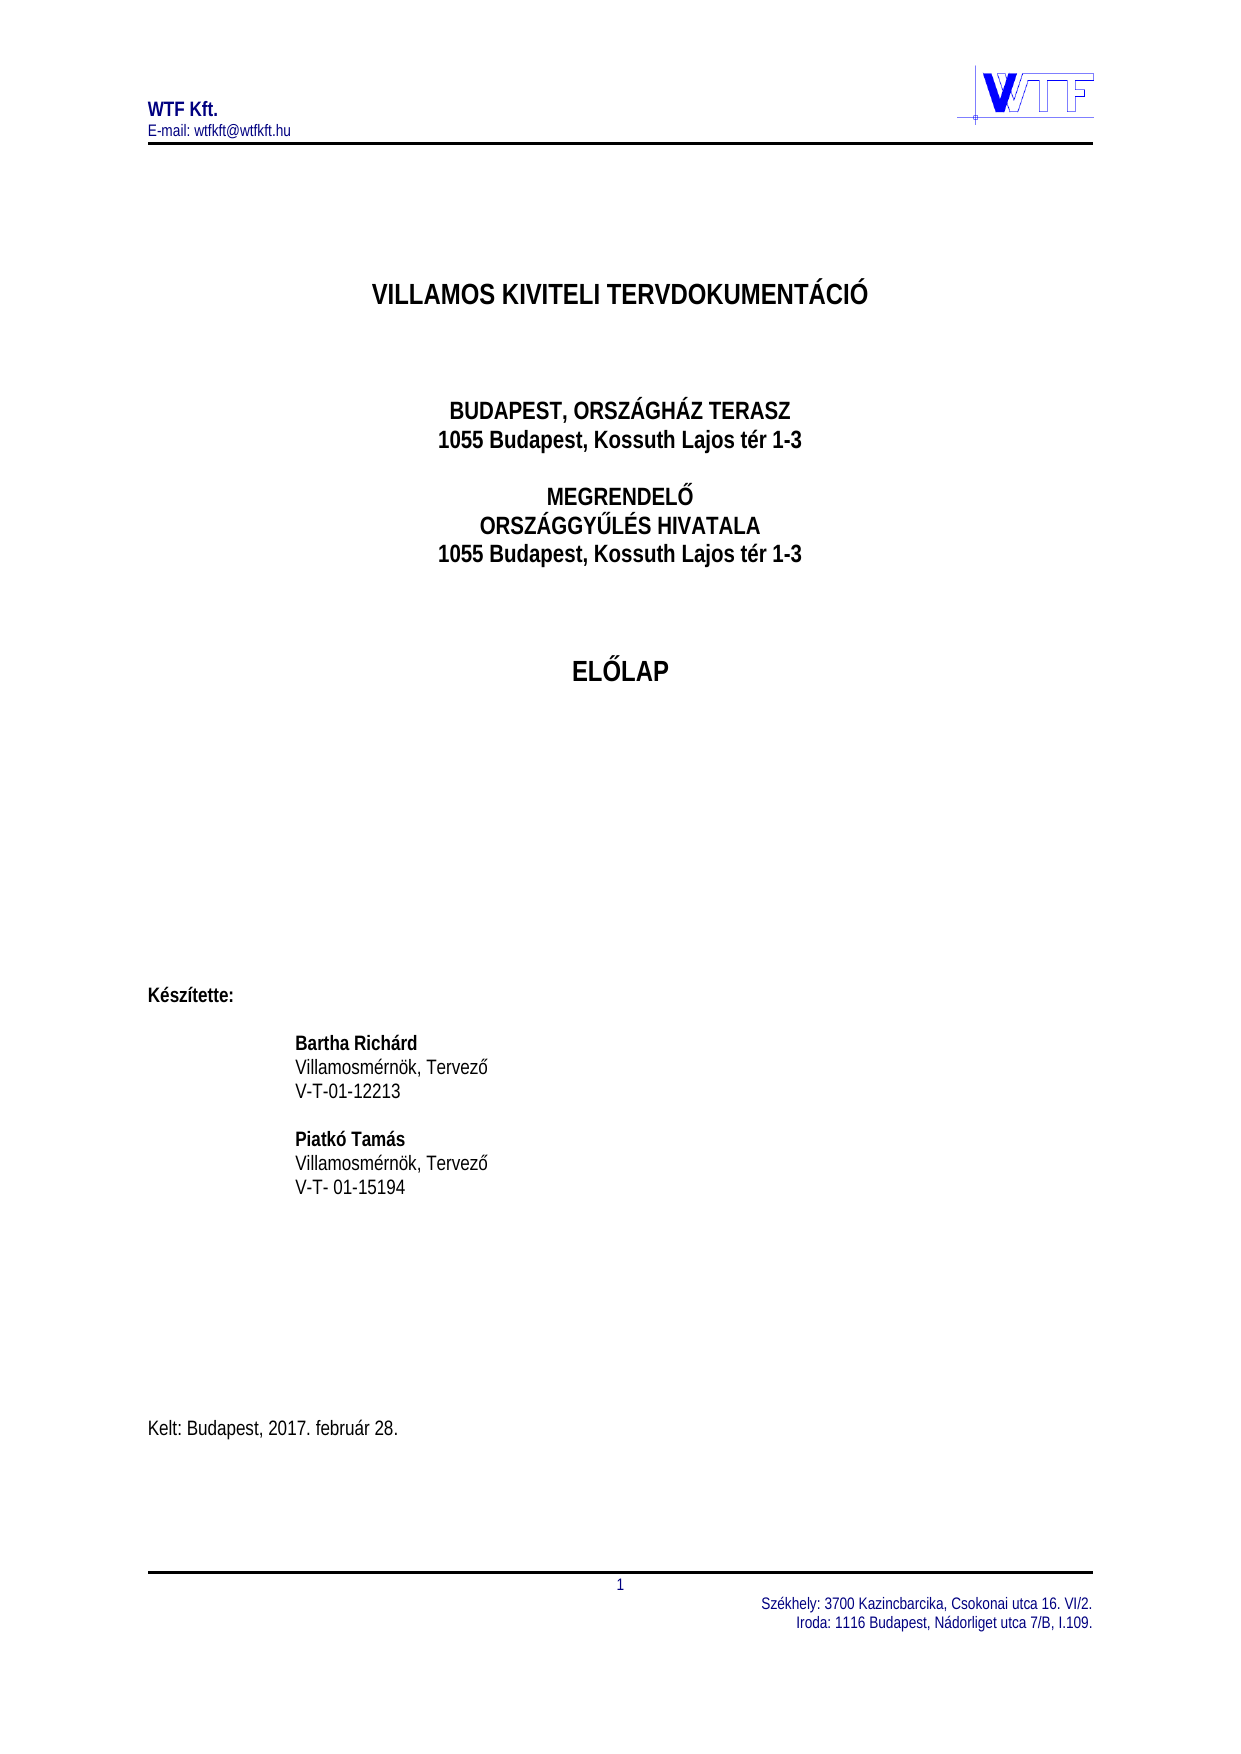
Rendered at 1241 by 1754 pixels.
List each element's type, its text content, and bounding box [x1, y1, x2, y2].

text Piatkó Tamás [221, 1127, 1092, 1151]
text ORSZÁGGYŰLÉS HIVATALA [148, 511, 1092, 539]
text 1055 Budapest, Kossuth Lajos tér 1-3 [148, 539, 1092, 568]
text BUDAPEST, ORSZÁGHÁZ TERASZ [148, 396, 1092, 425]
text V-T-01-12213 [221, 1079, 1092, 1103]
text ELŐLAP [118, 654, 1122, 687]
text Bartha Richárd [221, 1031, 1092, 1055]
text Kelt: Budapest, 2017. február 28. [118, 1416, 1122, 1440]
text Villamosmérnök, Tervező [221, 1151, 1092, 1175]
text V-T- 01-15194 [221, 1175, 1092, 1199]
text 1055 Budapest, Kossuth Lajos tér 1-3 [148, 425, 1092, 453]
text Villamosmérnök, Tervező [221, 1055, 1092, 1079]
text MEGRENDELŐ [148, 482, 1092, 511]
text Készítette: [148, 983, 1092, 1007]
text VILLAMOS KIVITELI TERVDOKUMENTÁCIÓ [118, 277, 1122, 310]
